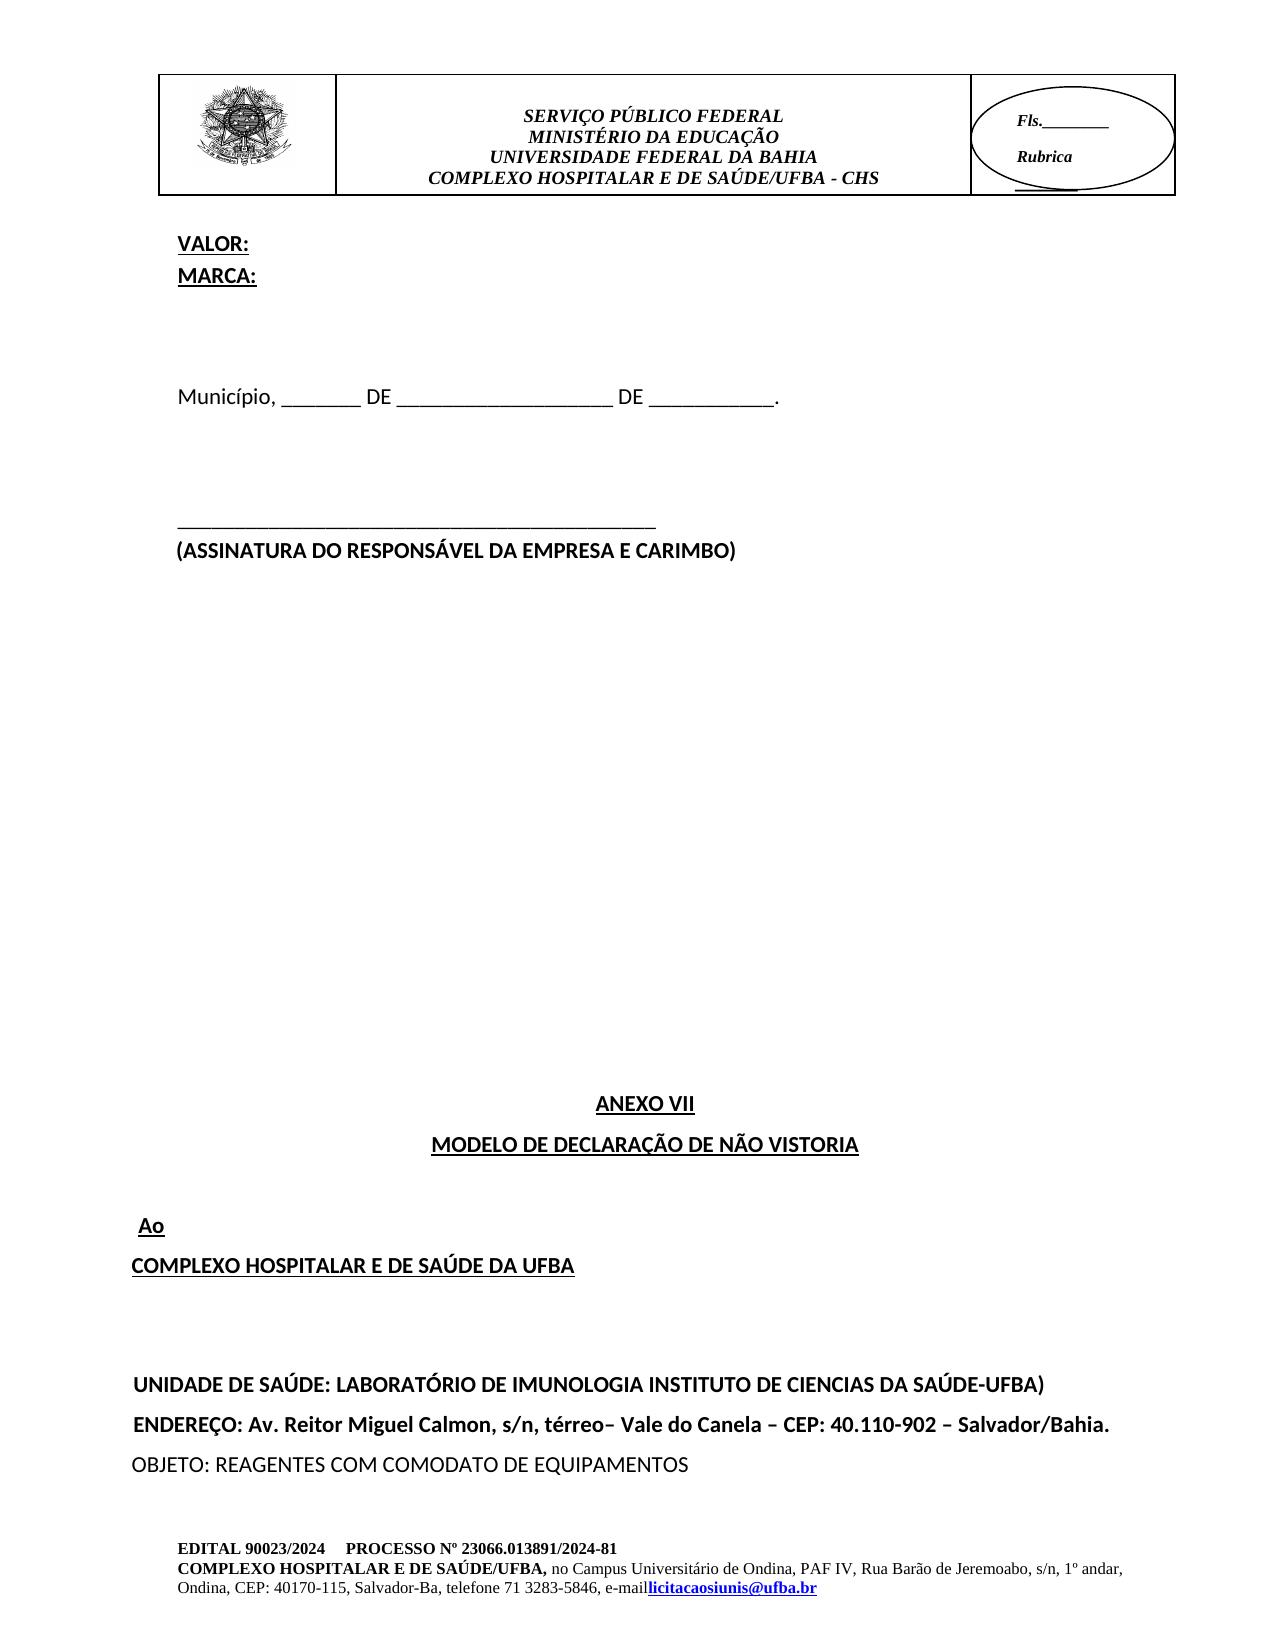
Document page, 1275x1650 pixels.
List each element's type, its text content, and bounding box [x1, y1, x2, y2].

text Ao [133, 1211, 1163, 1239]
text UNIDADE DE SAÚDE: LABORATÓRIO DE IMUNOLOGIA INSTITUTO DE CIENCIAS DA SAÚDE-UFBA) [133, 1371, 1166, 1398]
text VALOR: [177, 229, 1165, 258]
subtitle ANEXO VII [168, 1089, 1122, 1117]
picture [192, 80, 299, 172]
text COMPLEXO HOSPITALAR E DE SAÚDE DA UFBA [131, 1251, 1165, 1279]
subtitle MODELO DE DECLARAÇÃO DE NÃO VISTORIA [168, 1130, 1122, 1158]
text (ASSINATURA DO RESPONSÁVEL DA EMPRESA E CARIMBO) [176, 536, 1166, 564]
text MARCA: [177, 261, 1165, 289]
text ENDEREÇO: Av. Reitor Miguel Calmon, s/n, térreo– Vale do Canela – CEP: 40.110-902 – Salvador/Bahia. [133, 1410, 1166, 1438]
text Município, _______ DE ___________________ DE ___________. [177, 382, 1165, 410]
text OBJETO: REAGENTES COM COMODATO DE EQUIPAMENTOS [131, 1450, 1165, 1478]
text __________________________________________ [177, 504, 1165, 532]
